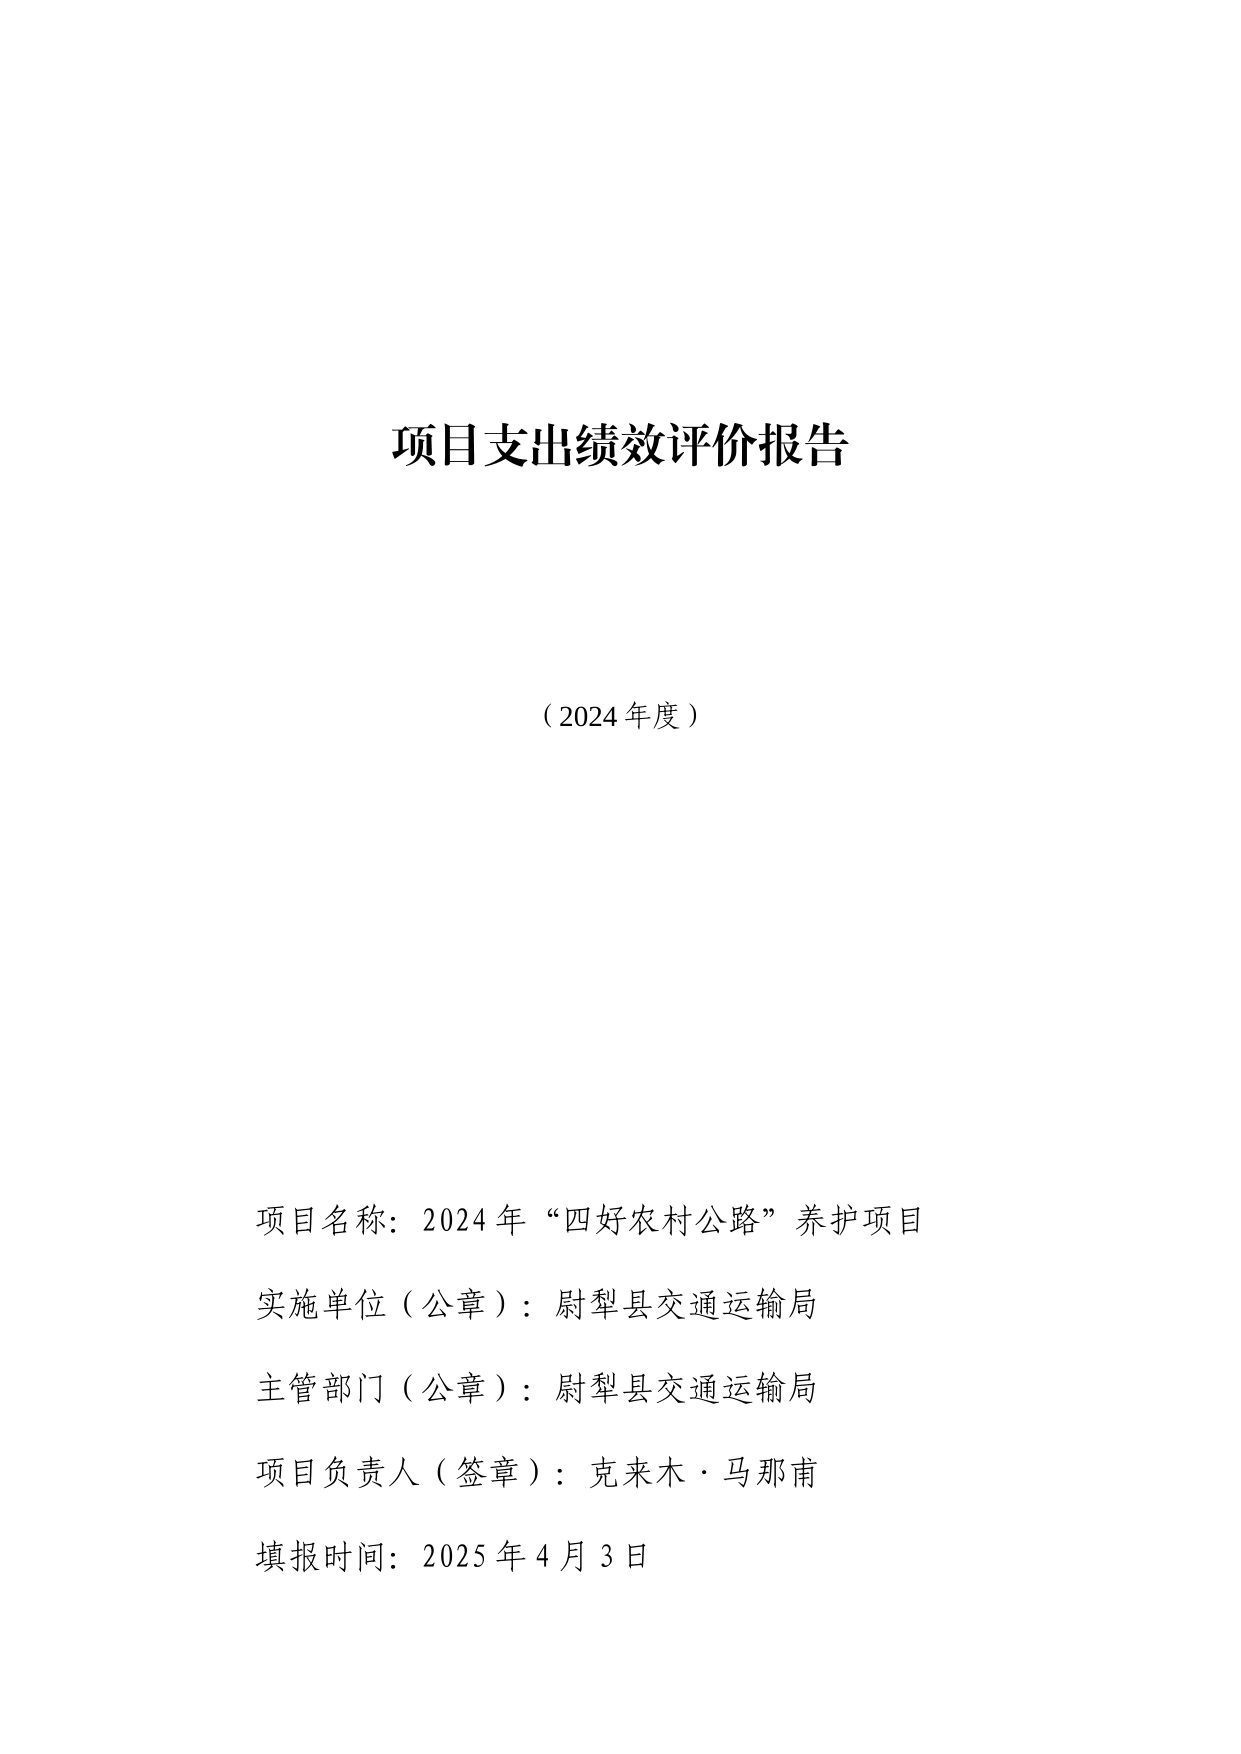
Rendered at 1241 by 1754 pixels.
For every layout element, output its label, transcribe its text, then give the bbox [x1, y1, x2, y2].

text 填报时间：2025年4月3日 [187, 1522, 1053, 1587]
text 项目负责人（签章）：克来木·马那甫 [187, 1438, 1053, 1503]
text 主管部门（公章）：尉犁县交通运输局 [187, 1354, 1053, 1419]
text （2024年度） [187, 682, 1053, 747]
text 实施单位（公章）：尉犁县交通运输局 [187, 1270, 1053, 1335]
subtitle 项目支出绩效评价报告 [187, 414, 1053, 479]
text 项目名称：2024年“四好农村公路”养护项目 [187, 1186, 1053, 1251]
